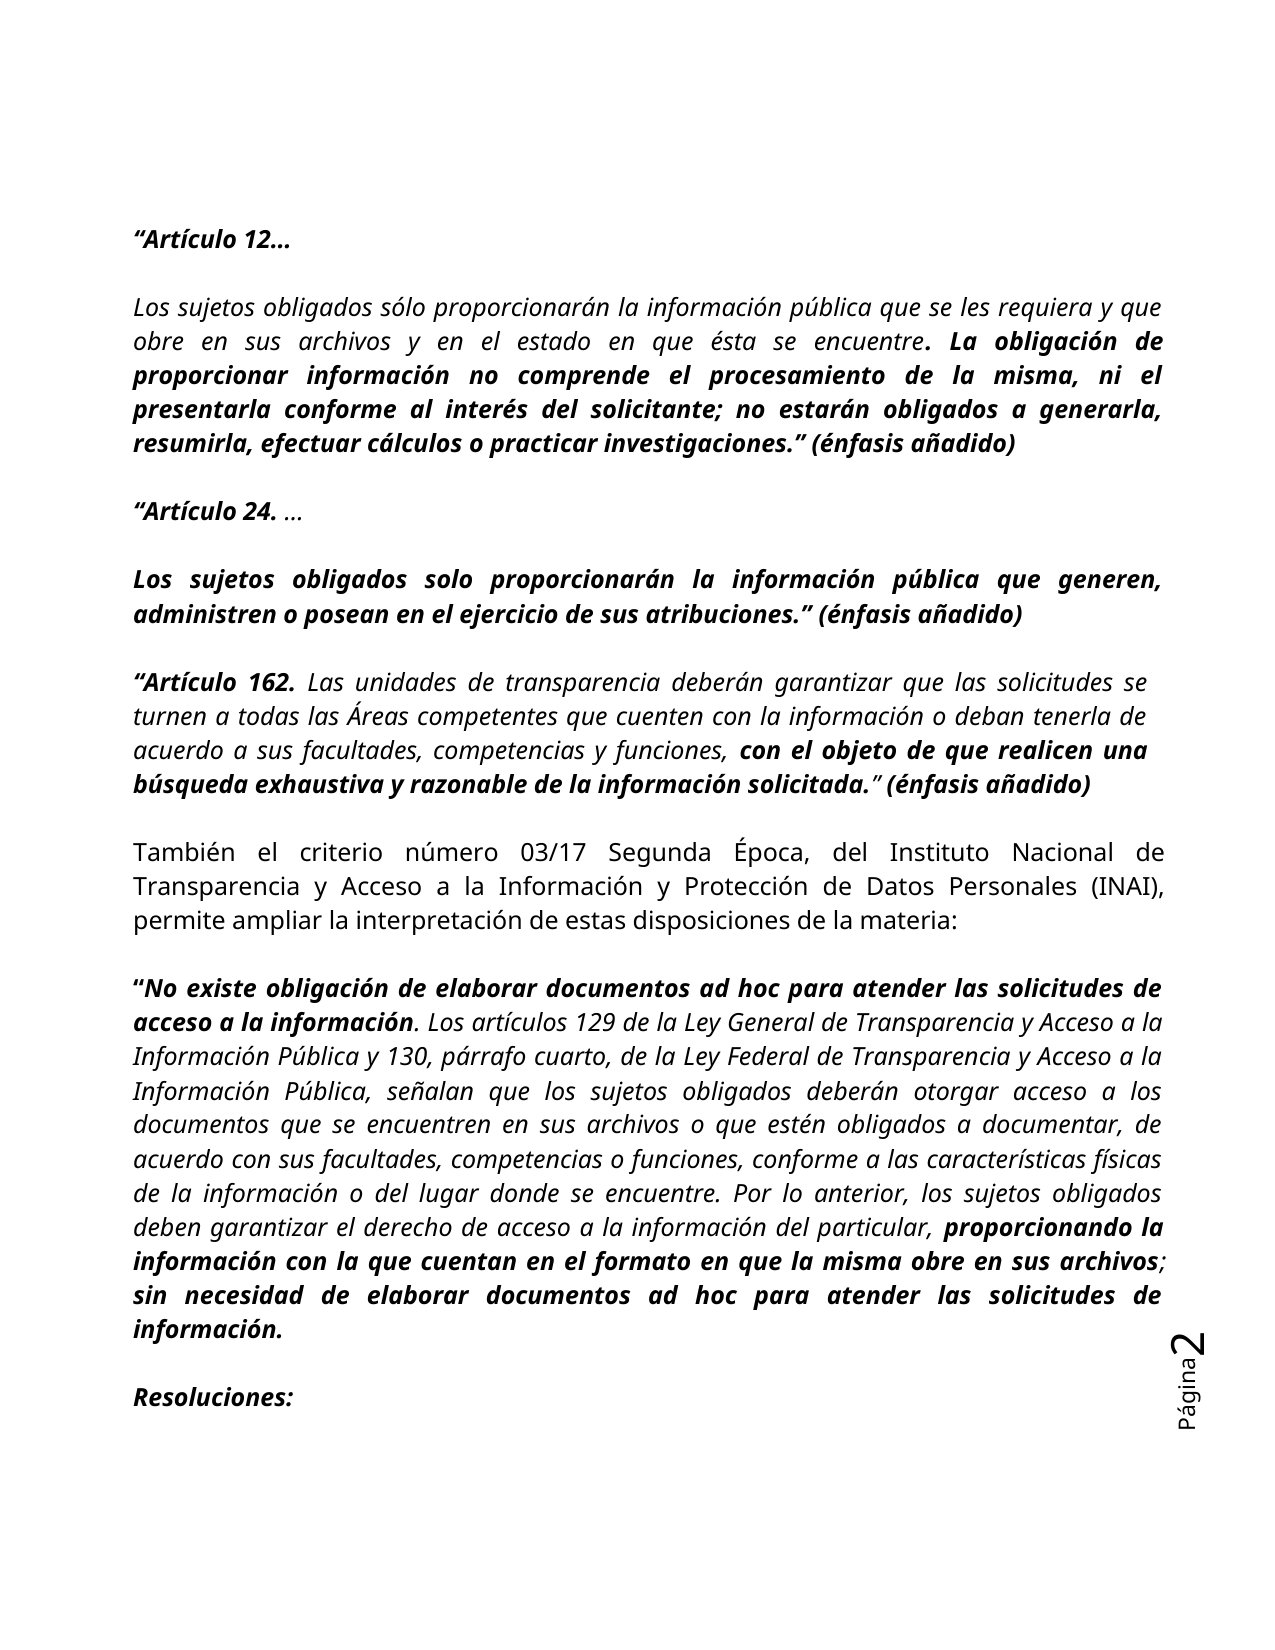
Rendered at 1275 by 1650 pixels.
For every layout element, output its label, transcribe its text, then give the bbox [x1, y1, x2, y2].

text Resoluciones: [133, 1380, 1166, 1414]
text Los sujetos obligados sólo proporcionarán la información pública que se les requiera y que obre en sus archivos y en el estado en que ésta se encuentre. La obligación de proporcionar información no comprende el procesamiento de la misma, ni el presentarla conforme al interés del solicitante; no estarán obligados a generarla, resumirla, efectuar cálculos o practicar investigaciones.” (énfasis añadido) [133, 290, 1166, 460]
text “Artículo 162. Las unidades de transparencia deberán garantizar que las solicitudes se turnen a todas las Áreas competentes que cuenten con la información o deban tenerla de acuerdo a sus facultades, competencias y funciones, con el objeto de que realicen una búsqueda exhaustiva y razonable de la información solicitada.” (énfasis añadido) [133, 664, 1152, 801]
text “Artículo 12… [133, 222, 1166, 256]
text También el criterio número 03/17 Segunda Época, del Instituto Nacional de Transparencia y Acceso a la Información y Protección de Datos Personales (INAI), permite ampliar la interpretación de estas disposiciones de la materia: [133, 835, 1166, 937]
text “Artículo 24. … [133, 494, 1166, 528]
text “No existe obligación de elaborar documentos ad hoc para atender las solicitudes de acceso a la información. Los artículos 129 de la Ley General de Transparencia y Acceso a la Información Pública y 130, párrafo cuarto, de la Ley Federal de Transparencia y Acceso a la Información Pública, señalan que los sujetos obligados deberán otorgar acceso a los documentos que se encuentren en sus archivos o que estén obligados a documentar, de acuerdo con sus facultades, competencias o funciones, conforme a las características físicas de la información o del lugar donde se encuentre. Por lo anterior, los sujetos obligados deben garantizar el derecho de acceso a la información del particular, proporcionando la información con la que cuentan en el formato en que la misma obre en sus archivos; sin necesidad de elaborar documentos ad hoc para atender las solicitudes de información. [133, 971, 1166, 1346]
text Los sujetos obligados solo proporcionarán la información pública que generen, administren o posean en el ejercicio de sus atribuciones.” (énfasis añadido) [133, 562, 1166, 630]
